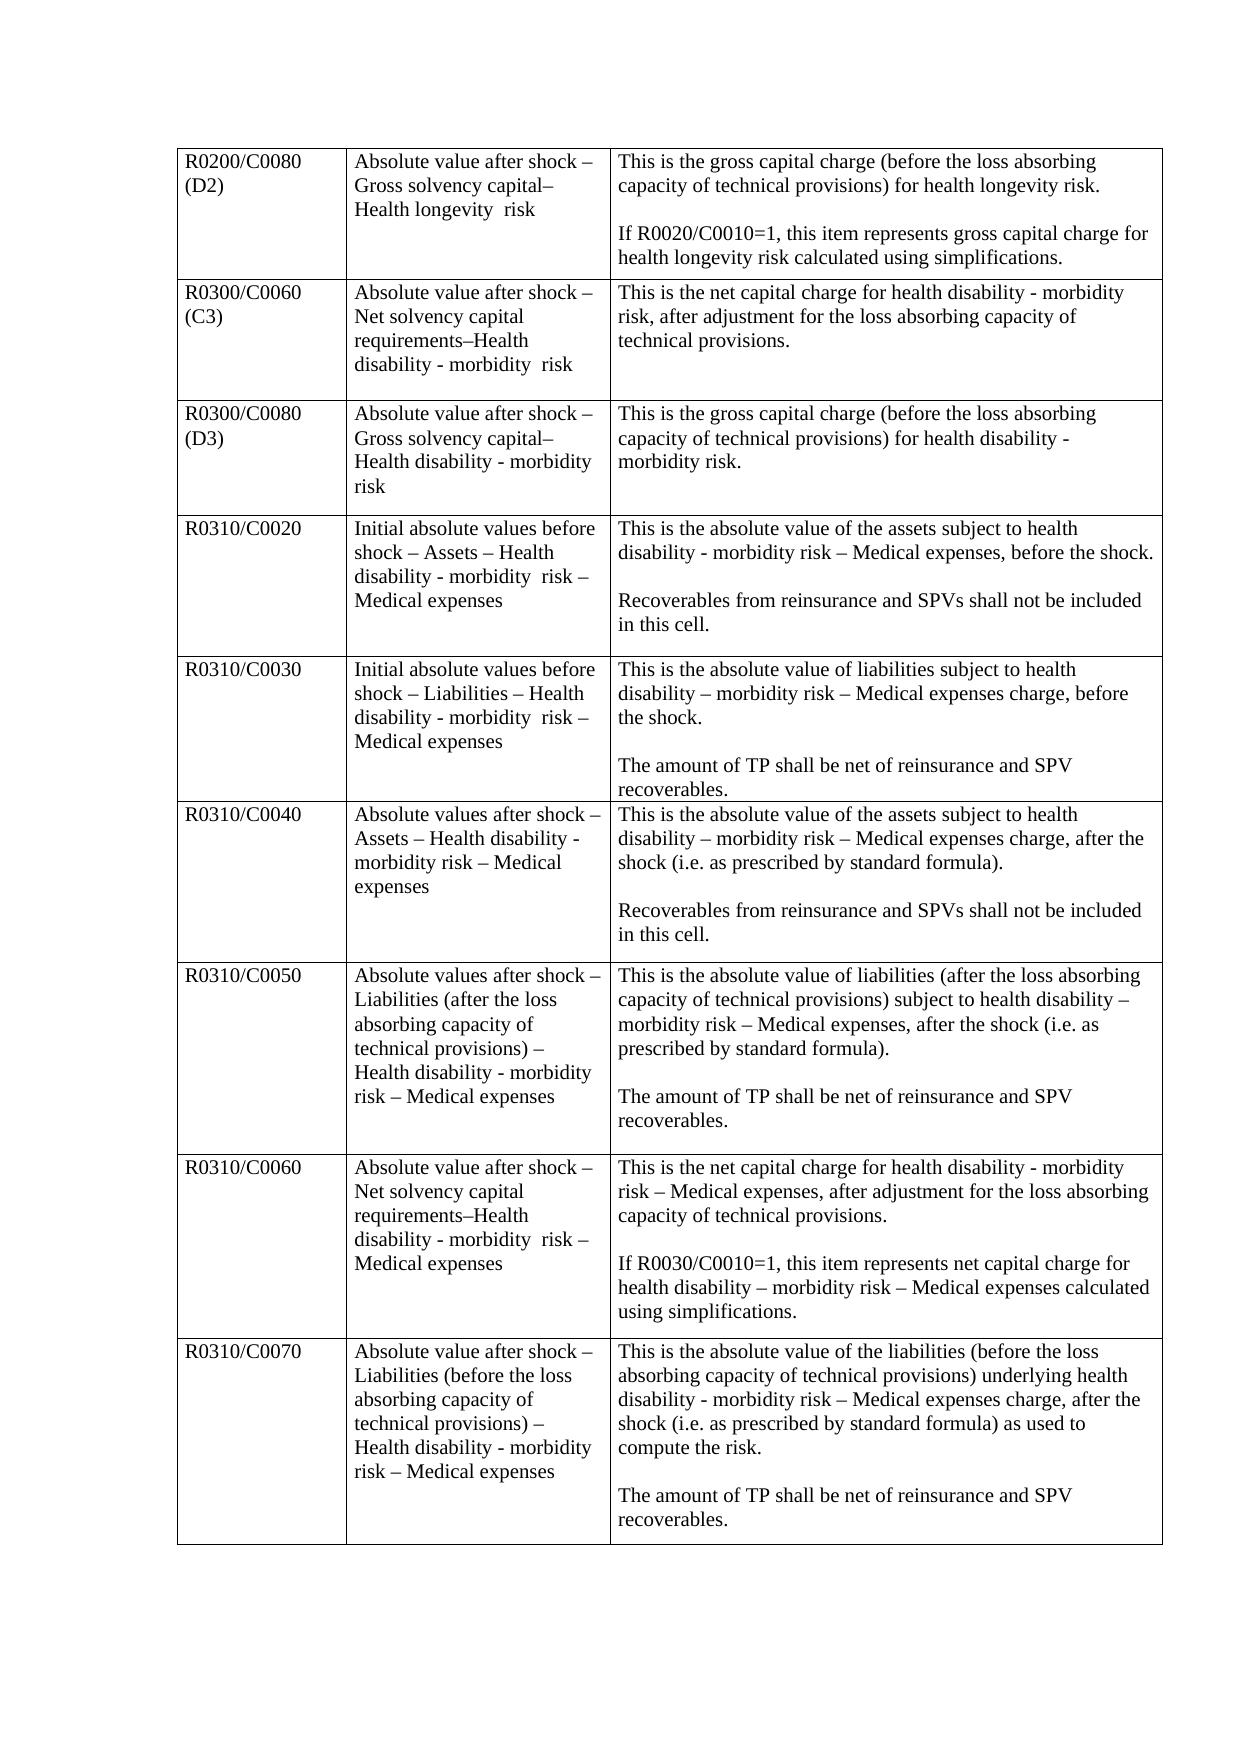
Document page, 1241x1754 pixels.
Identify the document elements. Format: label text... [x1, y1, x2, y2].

table_cell Absolute value after shock – Gross solvency capital– Health disability - morbidity risk [347, 401, 610, 514]
table_cell This is the absolute value of the liabilities (before the loss absorbing capacity of technical provisions) underlying health disability - morbidity risk – Medical expenses charge, after the shock (i.e. as prescribed by standard formula) as used to compute the risk. The amount of TP shall be net of reinsurance and SPV recoverables. [611, 1339, 1162, 1544]
table_cell This is the absolute value of liabilities subject to health disability – morbidity risk – Medical expenses charge, before the shock. The amount of TP shall be net of reinsurance and SPV recoverables. [611, 657, 1162, 801]
table_cell This is the absolute value of the assets subject to health disability - morbidity risk – Medical expenses, before the shock. Recoverables from reinsurance and SPVs shall not be included in this cell. [611, 516, 1162, 656]
table_cell R0310/C0070 [178, 1339, 346, 1544]
table_cell R0310/C0040 [178, 802, 346, 962]
table_cell R0300/C0080 (D3) [178, 401, 346, 514]
table_cell R0310/C0030 [178, 657, 346, 801]
table_cell R0310/C0050 [178, 963, 346, 1154]
table_cell Absolute value after shock – Net solvency capital requirements–Health disability - morbidity risk [347, 280, 610, 400]
table_cell R0310/C0020 [178, 516, 346, 656]
table_cell Initial absolute values before shock – Assets – Health disability - morbidity risk – Medical expenses [347, 516, 610, 656]
table_cell This is the gross capital charge (before the loss absorbing capacity of technical provisions) for health longevity risk. If R0020/C0010=1, this item represents gross capital charge for health longevity risk calculated using simplifications. [611, 149, 1162, 279]
table_cell This is the absolute value of liabilities (after the loss absorbing capacity of technical provisions) subject to health disability – morbidity risk – Medical expenses, after the shock (i.e. as prescribed by standard formula). The amount of TP shall be net of reinsurance and SPV recoverables. [611, 963, 1162, 1154]
table_cell Absolute values after shock – Assets – Health disability - morbidity risk – Medical expenses [347, 802, 610, 962]
table_cell This is the net capital charge for health disability - morbidity risk, after adjustment for the loss absorbing capacity of technical provisions. [611, 280, 1162, 400]
table_cell Absolute value after shock – Gross solvency capital– Health longevity risk [347, 149, 610, 279]
table_cell Initial absolute values before shock – Liabilities – Health disability - morbidity risk – Medical expenses [347, 657, 610, 801]
table_cell Absolute value after shock – Net solvency capital requirements–Health disability - morbidity risk – Medical expenses [347, 1155, 610, 1338]
table_cell This is the gross capital charge (before the loss absorbing capacity of technical provisions) for health disability - morbidity risk. [611, 401, 1162, 514]
table_cell This is the absolute value of the assets subject to health disability – morbidity risk – Medical expenses charge, after the shock (i.e. as prescribed by standard formula). Recoverables from reinsurance and SPVs shall not be included in this cell. [611, 802, 1162, 962]
table_cell Absolute values after shock – Liabilities (after the loss absorbing capacity of technical provisions) – Health disability - morbidity risk – Medical expenses [347, 963, 610, 1154]
table_cell R0200/C0080 (D2) [178, 149, 346, 279]
table_cell This is the net capital charge for health disability - morbidity risk – Medical expenses, after adjustment for the loss absorbing capacity of technical provisions. If R0030/C0010=1, this item represents net capital charge for health disability – morbidity risk – Medical expenses calculated using simplifications. [611, 1155, 1162, 1338]
table_cell R0310/C0060 [178, 1155, 346, 1338]
table_cell R0300/C0060 (C3) [178, 280, 346, 400]
table_cell Absolute value after shock – Liabilities (before the loss absorbing capacity of technical provisions) – Health disability - morbidity risk – Medical expenses [347, 1339, 610, 1544]
